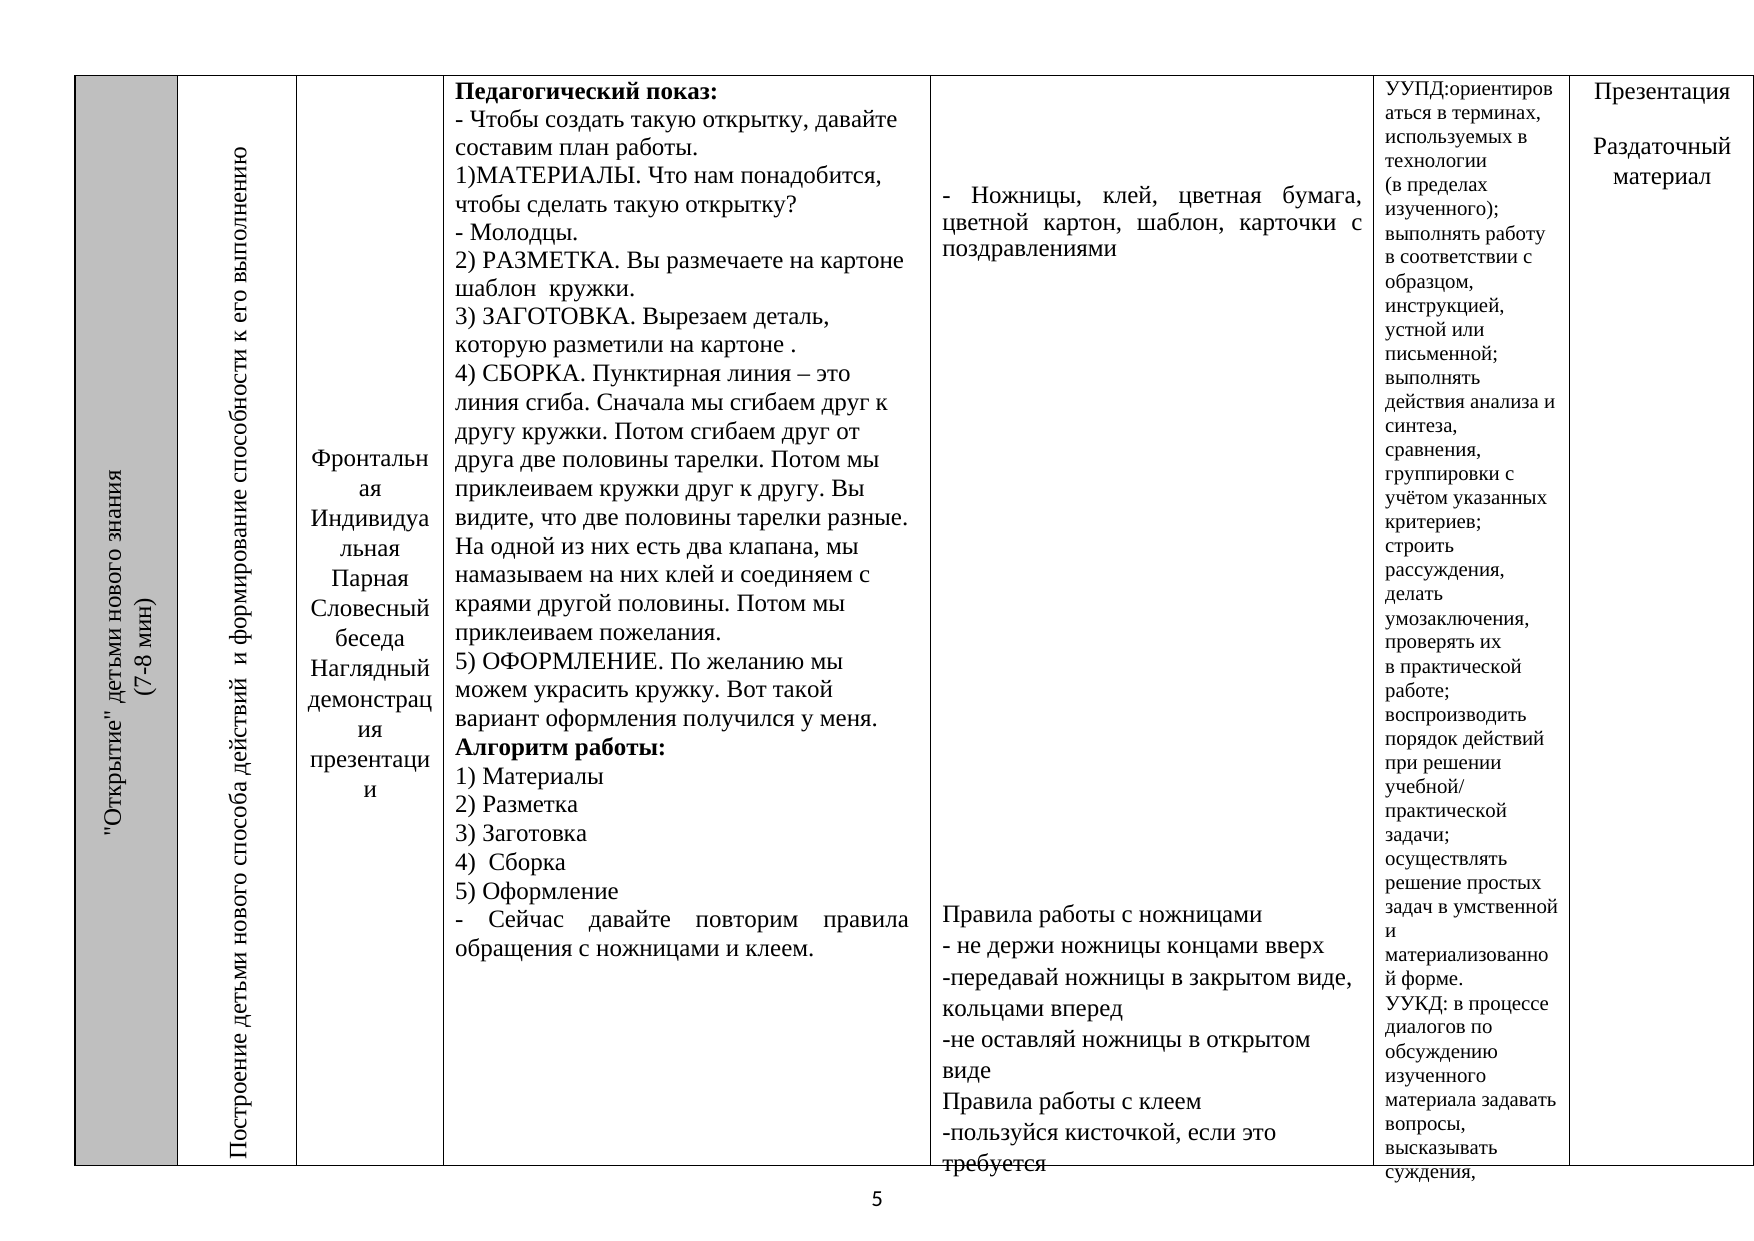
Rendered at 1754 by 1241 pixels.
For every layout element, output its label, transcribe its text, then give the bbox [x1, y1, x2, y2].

table_cell Фронтальная Индивидуальная Парная Словесный беседа Наглядный демонстрация презентации [297, 76, 443, 1165]
table_cell Презентация Раздаточный материал [1570, 76, 1753, 1165]
table_cell УУПД:ориентироваться в терминах, используемых в технологии (в пределах изученного); выполнять работу в соответствии с образцом, инструкцией, устной или письменной; выполнять действия анализа и синтеза, сравнения, группировки с учётом указанных критериев; строить рассуждения, делать умозаключения, проверять их в практической работе; воспроизводить порядок действий при решении учебной/ практической задачи; осуществлять решение простых задач в умственной и материализованной форме. УУКД: в процессе диалогов по обсуждению изученного материала задавать вопросы, высказывать суждения, оценивать выступления [1374, 76, 1569, 1165]
table_cell "Открытие" детьми нового знания (7-8 мин) [76, 76, 177, 1165]
table_cell - Ножницы, клей, цветная бумага, цветной картон, шаблон, карточки с поздравлениями Правила работы с ножницами - не держи ножницы концами вверх -передавай ножницы в закрытом виде, кольцами вперед -не оставляй ножницы в открытом виде Правила работы с клеем -пользуйся кисточкой, если это требуется -используй нужное количество клея [931, 76, 1373, 1165]
table_cell Построение детьми нового способа действий и формирование способности к его выполнению [178, 76, 296, 1165]
table_cell Педагогический показ: - Чтобы создать такую открытку, давайте составим план работы. 1)МАТЕРИАЛЫ. Что нам понадобится, чтобы сделать такую открытку? - Молодцы. 2) РАЗМЕТКА. Вы размечаете на картоне шаблон кружки. 3) ЗАГОТОВКА. Вырезаем деталь, которую разметили на картоне . 4) СБОРКА. Пунктирная линия – это линия сгиба. Сначала мы сгибаем друг к другу кружки. Потом сгибаем друг от друга две половины тарелки. Потом мы приклеиваем кружки друг к другу. Вы видите, что две половины тарелки разные. На одной из них есть два клапана, мы намазываем на них клей и соединяем с краями другой половины. Потом мы приклеиваем пожелания. 5) ОФОРМЛЕНИЕ. По желанию мы можем украсить кружку. Вот такой вариант оформления получился у меня. Алгоритм работы: 1) Материалы 2) Разметка 3) Заготовка 4) Сборка 5) Оформление - Сейчас давайте повторим правила обращения с ножницами и клеем. [444, 76, 930, 1165]
